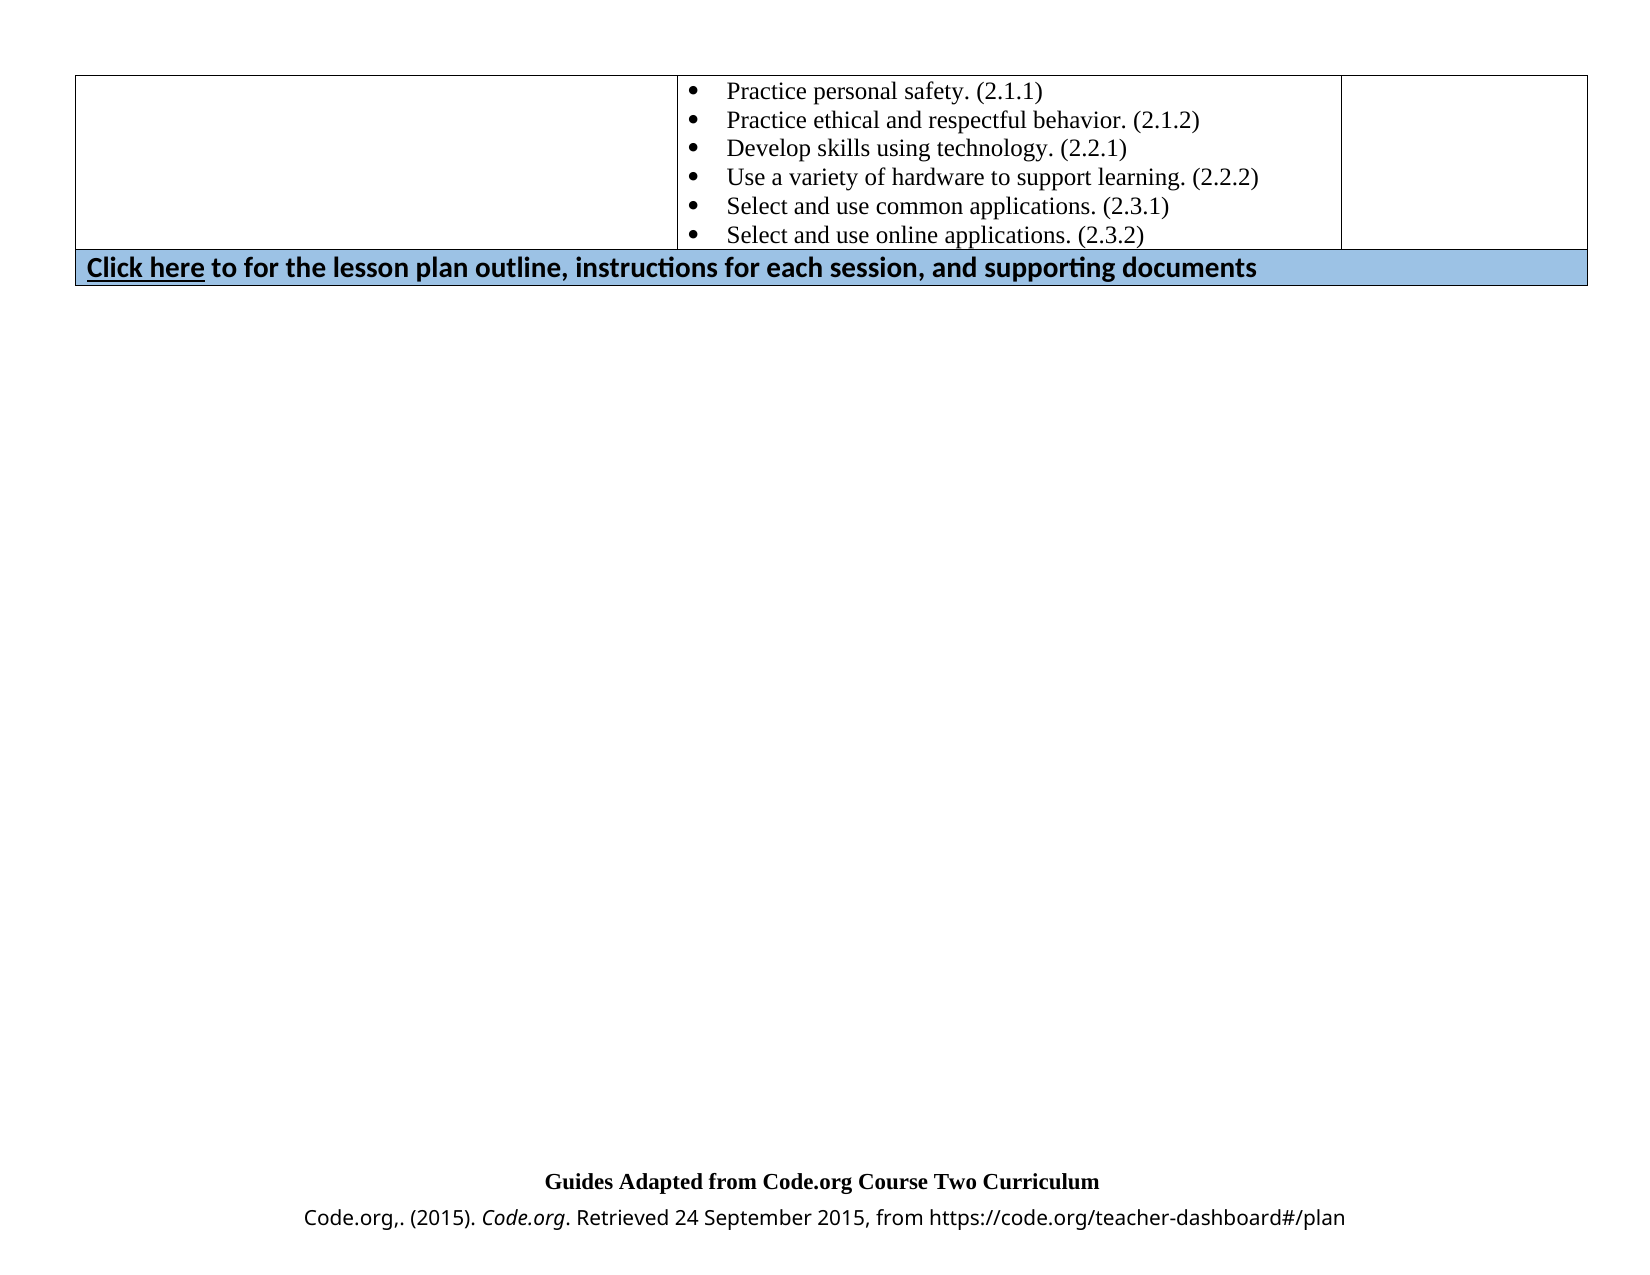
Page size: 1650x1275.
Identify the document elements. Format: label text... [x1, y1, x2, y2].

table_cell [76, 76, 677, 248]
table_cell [1342, 76, 1587, 248]
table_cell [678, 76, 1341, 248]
table_cell Click here to for the lesson plan outline, instructions for each session, and supporting documents [76, 250, 1587, 285]
